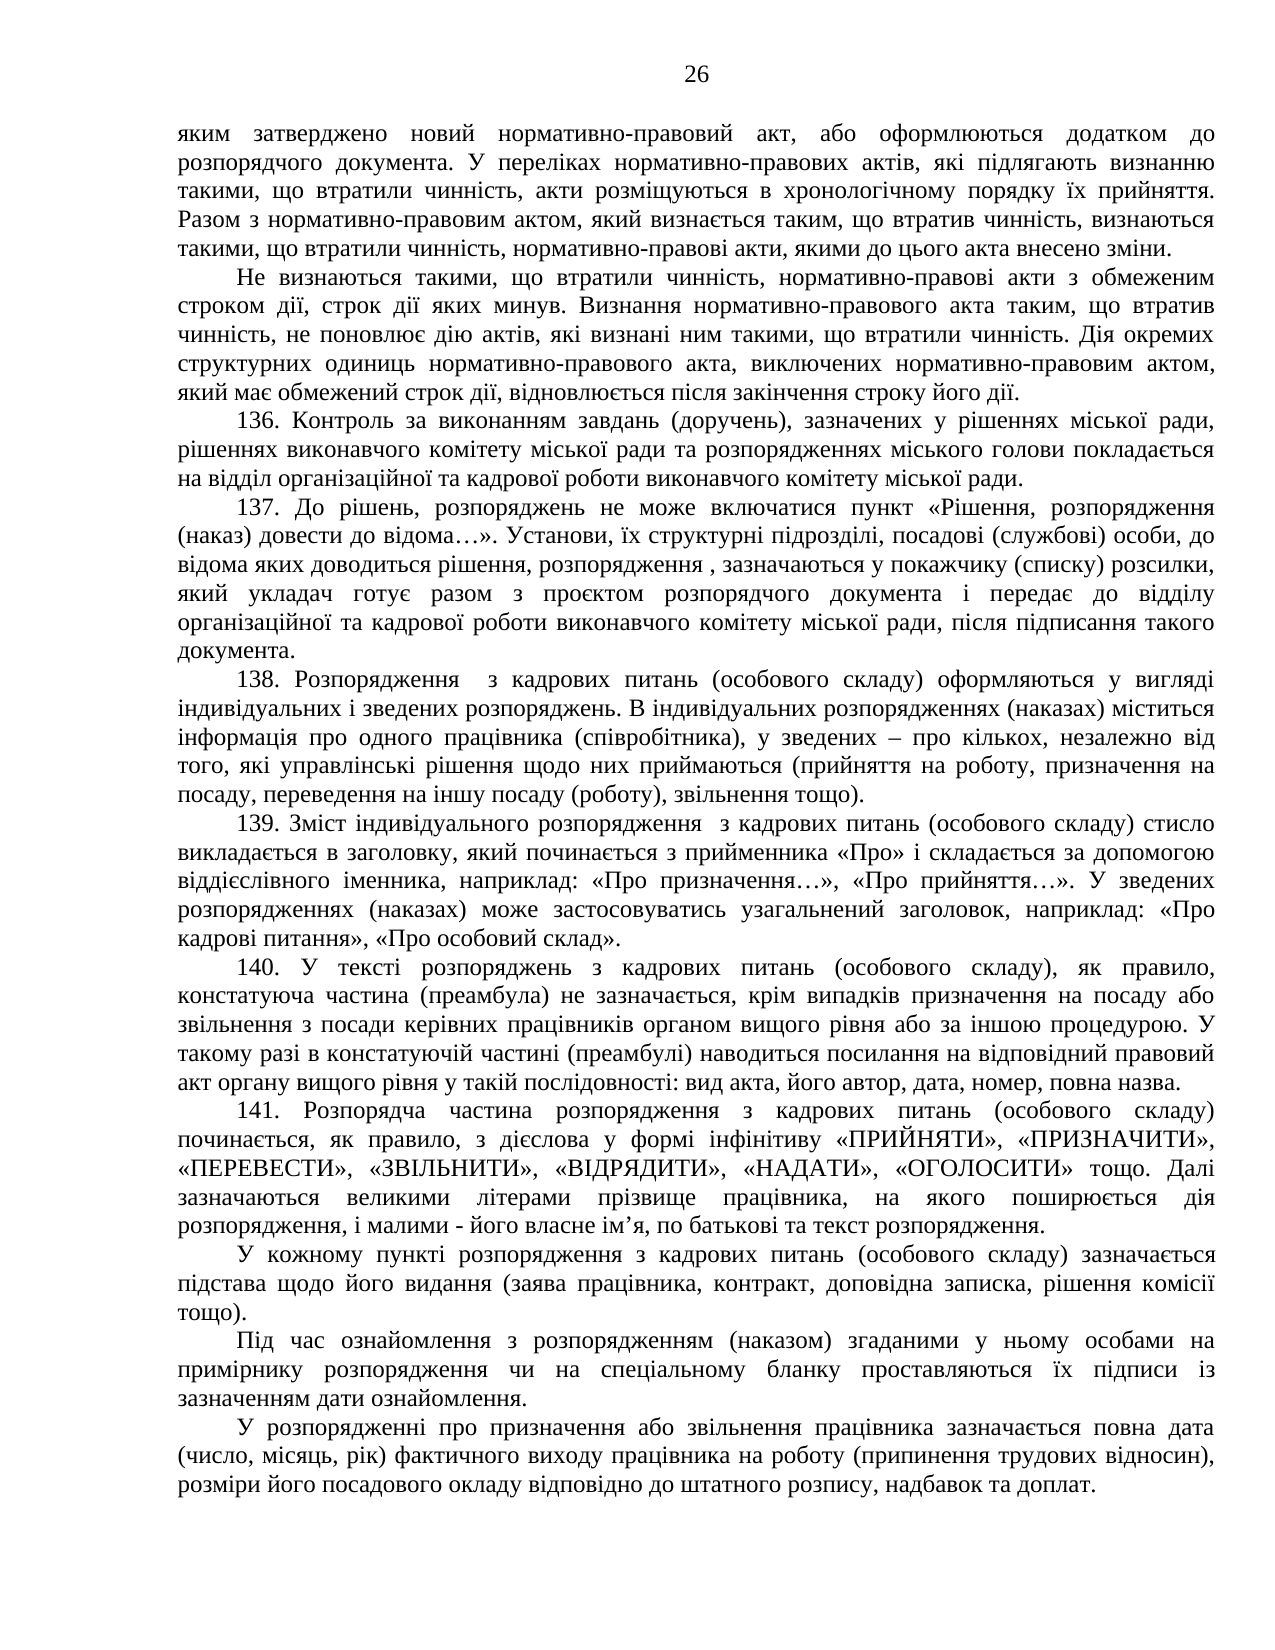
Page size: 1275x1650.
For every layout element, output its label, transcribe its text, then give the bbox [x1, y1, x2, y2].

text 136. Контроль за виконанням завдань (доручень), зазначених у рішеннях міської ради, рішеннях виконавчого комітету міської ради та розпорядженнях міського голови покладається на відділ організаційної та кадрової роботи виконавчого комітету міської ради. [177, 406, 1216, 492]
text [177, 118, 1216, 262]
text Не визнаються такими, що втратили чинність, нормативно-правові акти з обмеженим строком дії, строк дії яких минув. Визнання нормативно-правового акта таким, що втратив чинність, не поновлює дію актів, які визнані ним такими, що втратили чинність. Дія окремих структурних одиниць нормативно-правового акта, виключених нормативно-правовим актом, який має обмежений строк дії, відновлюється після закінчення строку його дії. [177, 262, 1216, 406]
text 138. Розпорядження з кадрових питань (особового складу) оформляються у вигляді індивідуальних і зведених розпоряджень. В індивідуальних розпорядженнях (наказах) міститься інформація про одного працівника (співробітника), у зведених – про кількох, незалежно від того, які управлінські рішення щодо них приймаються (прийняття на роботу, призначення на посаду, переведення на іншу посаду (роботу), звільнення тощо). [177, 664, 1216, 808]
text 141. Розпорядча частина розпорядження з кадрових питань (особового складу) починається, як правило, з дієслова у формі інфінітиву «ПРИЙНЯТИ», «ПРИЗНАЧИТИ», «ПЕРЕВЕСТИ», «ЗВІЛЬНИТИ», «ВІДРЯДИТИ», «НАДАТИ», «ОГОЛОСИТИ» тощо. Далі зазначаються великими літерами прізвище працівника, на якого поширюється дія розпорядження, і малими - його власне ім’я, по батькові та текст розпорядження. [177, 1096, 1216, 1239]
text У розпорядженні про призначення або звільнення працівника зазначається повна дата (число, місяць, рік) фактичного виходу працівника на роботу (припинення трудових відносин), розміри його посадового окладу відповідно до штатного розпису, надбавок та доплат. [177, 1412, 1216, 1498]
text Під час ознайомлення з розпорядженням (наказом) згаданими у ньому особами на примірнику розпорядження чи на спеціальному бланку проставляються їх підписи із зазначенням дати ознайомлення. [177, 1326, 1216, 1412]
text У кожному пункті розпорядження з кадрових питань (особового складу) зазначається підстава щодо його видання (заява працівника, контракт, доповідна записка, рішення комісії тощо). [177, 1239, 1216, 1326]
text 139. Зміст індивідуального розпорядження з кадрових питань (особового складу) стисло викладається в заголовку, який починається з прийменника «Про» і складається за допомогою віддієслівного іменника, наприклад: «Про призначення…», «Про прийняття…». У зведених розпорядженнях (наказах) може застосовуватись узагальнений заголовок, наприклад: «Про кадрові питання», «Про особовий склад». [177, 808, 1216, 952]
text 137. До рішень, розпоряджень не може включатися пункт «Рішення, розпорядження (наказ) довести до відома…». Установи, їх структурні підрозділі, посадові (службові) особи, до відома яких доводиться рішення, розпорядження , зазначаються у покажчику (списку) розсилки, який укладач готує разом з проєктом розпорядчого документа і передає до відділу організаційної та кадрової роботи виконавчого комітету міської ради, після підписання такого документа. [177, 492, 1216, 664]
text 140. У тексті розпоряджень з кадрових питань (особового складу), як правило, констатуюча частина (преамбула) не зазначається, крім випадків призначення на посаду або звільнення з посади керівних працівників органом вищого рівня або за іншою процедурою. У такому разі в констатуючій частині (преамбулі) наводиться посилання на відповідний правовий акт органу вищого рівня у такій послідовності: вид акта, його автор, дата, номер, повна назва. [177, 952, 1216, 1096]
